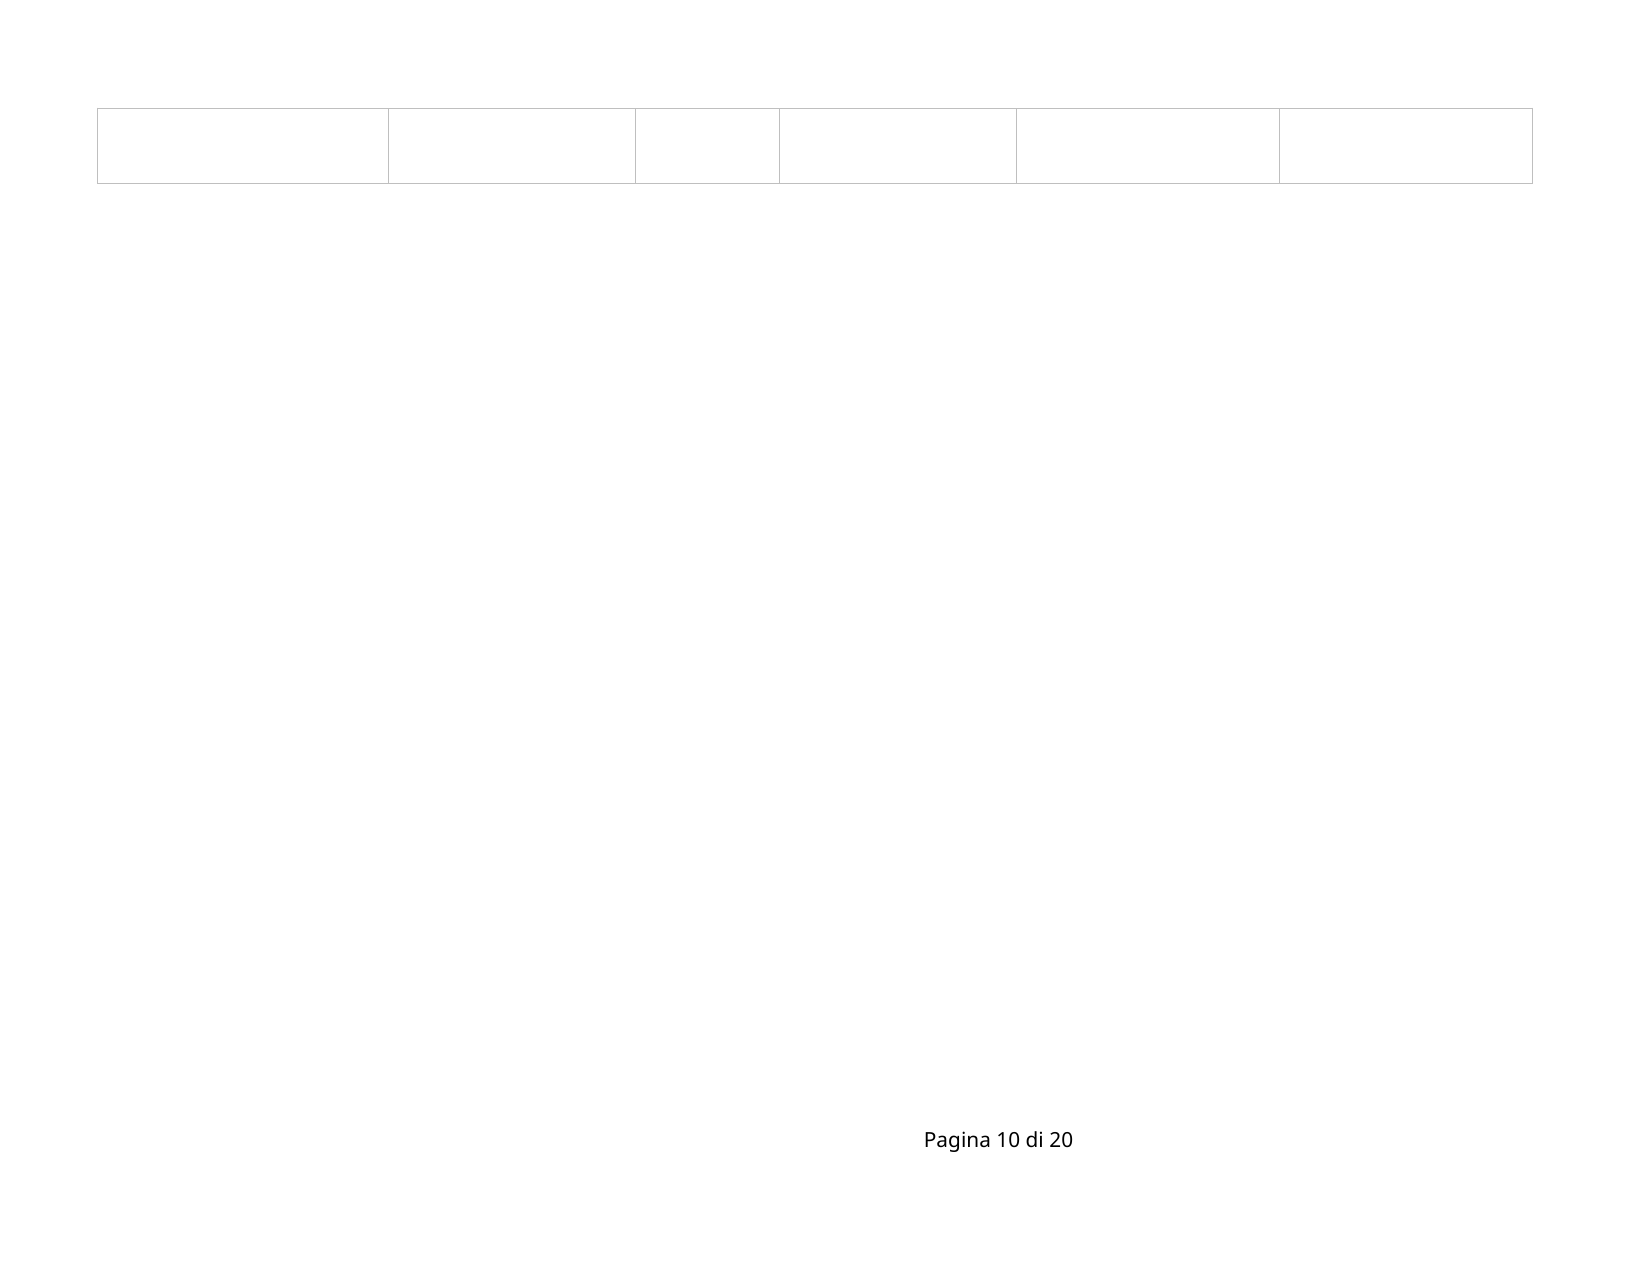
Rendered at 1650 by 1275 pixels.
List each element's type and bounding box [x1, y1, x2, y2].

table_cell [1017, 109, 1279, 182]
table_cell [636, 109, 779, 182]
table_cell [389, 109, 635, 182]
table_cell [98, 109, 388, 182]
table_cell [1280, 109, 1532, 182]
table_cell [780, 109, 1016, 182]
